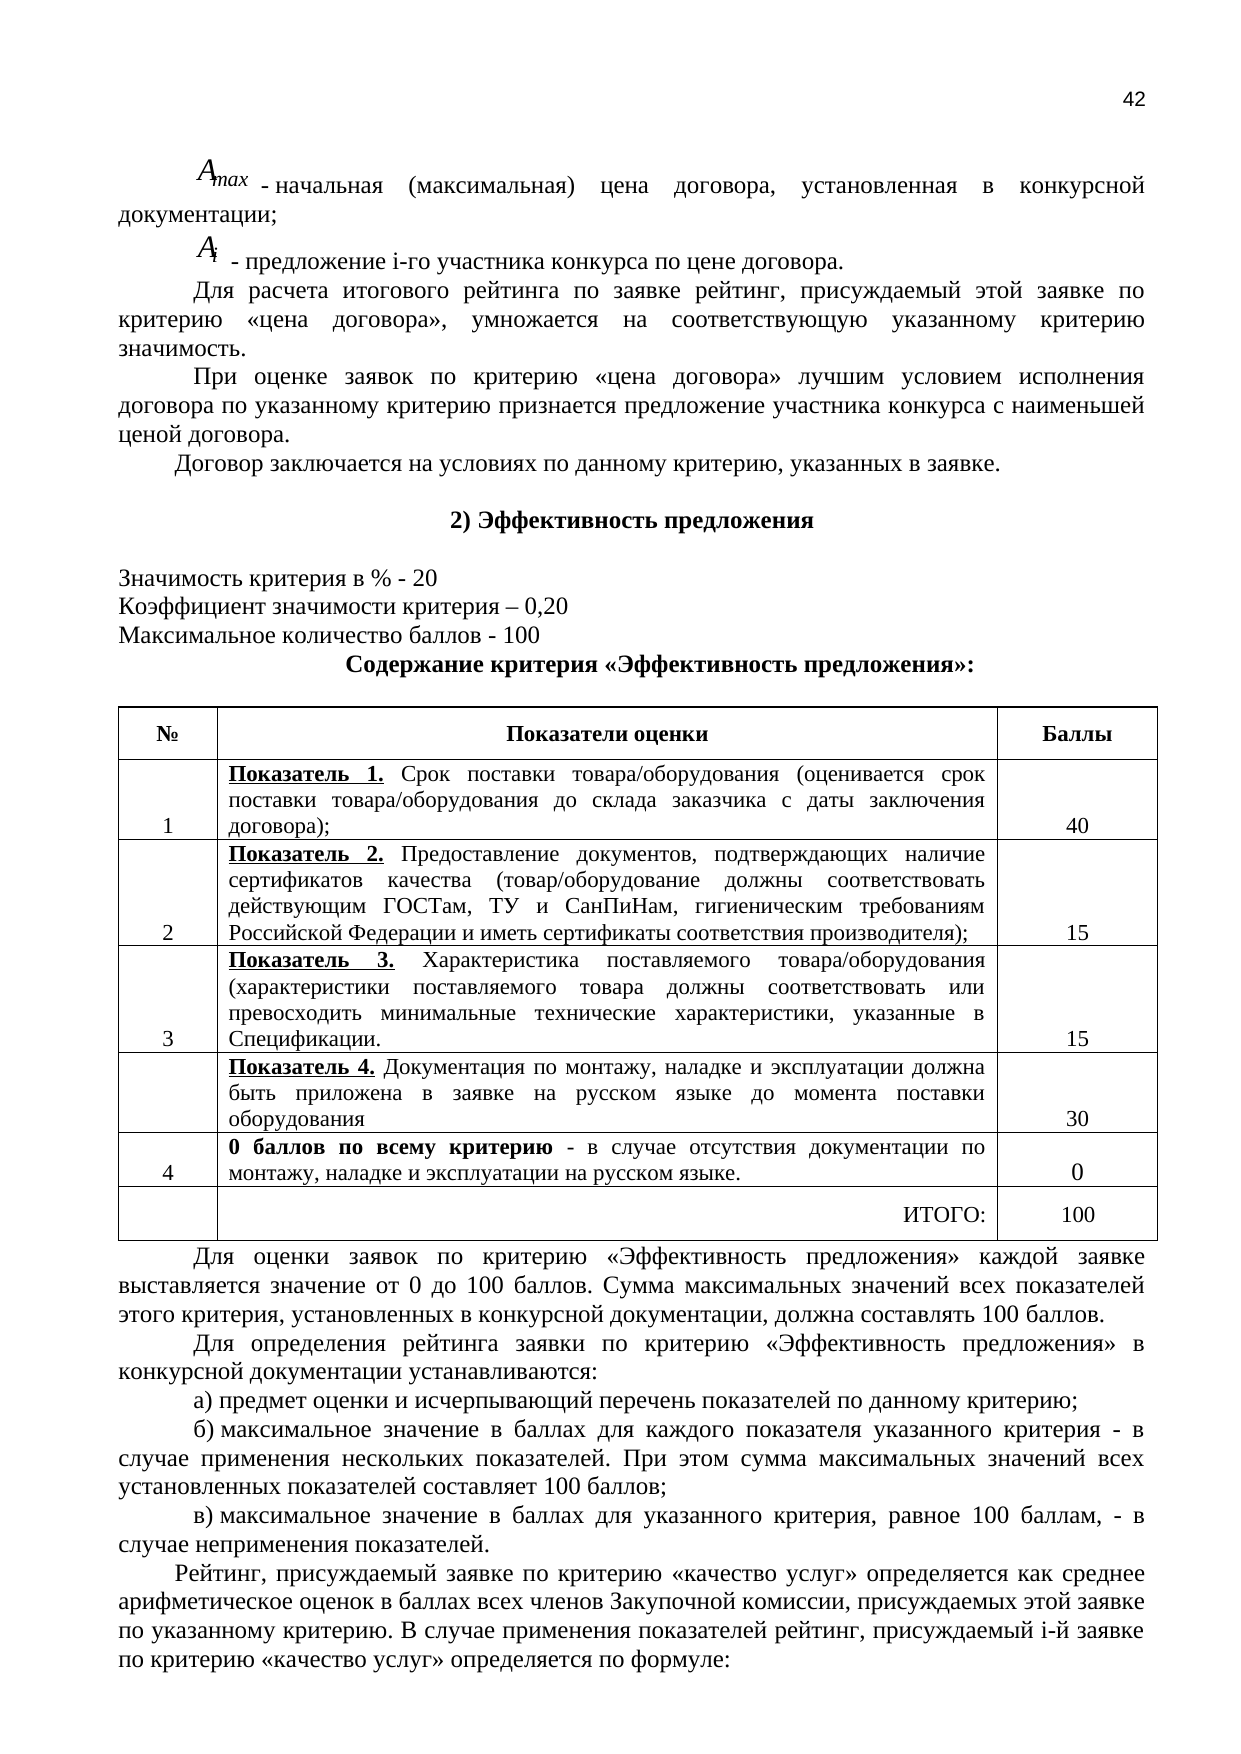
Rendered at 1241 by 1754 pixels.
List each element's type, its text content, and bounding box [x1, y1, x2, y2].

table_cell Показатель 4. Документация по монтажу, наладке и эксплуатации должна быть приложена в заявке на русском языке до момента поставки оборудования [218, 1053, 997, 1132]
text - начальная (максимальная) цена договора, установленная в конкурсной документации; [118, 152, 1146, 228]
table_cell 15 [998, 946, 1157, 1052]
text Значимость критерия в % - 20 [118, 563, 1146, 591]
table_cell Показатель 1. Срок поставки товара/оборудования (оценивается срок поставки товара/оборудования до склада заказчика с даты заключения договора); [218, 760, 997, 839]
table_header Показатели оценки [218, 708, 997, 759]
text Для расчета итогового рейтинга по заявке рейтинг, присуждаемый этой заявке по критерию «цена договора», умножается на соответствующую указанному критерию значимость. [118, 275, 1146, 361]
text Рейтинг, присуждаемый заявке по критерию «качество услуг» определяется как среднее арифметическое оценок в баллах всех членов Закупочной комиссии, присуждаемых этой заявке по указанному критерию. В случае применения показателей рейтинг, присуждаемый i-й заявке по критерию «качество услуг» определяется по формуле: [118, 1558, 1146, 1673]
table_cell Показатель 3. Характеристика поставляемого товара/оборудования (характеристики поставляемого товара должны соответствовать или превосходить минимальные технические характеристики, указанные в Спецификации. [218, 946, 997, 1052]
text 2) Эффективность предложения [118, 505, 1146, 534]
table_header № [119, 708, 217, 759]
table_cell [119, 1053, 217, 1132]
table_cell 30 [998, 1053, 1157, 1132]
table_cell 40 [998, 760, 1157, 839]
table_cell Показатель 2. Предоставление документов, подтверждающих наличие сертификатов качества (товар/оборудование должны соответствовать действующим ГОСТам, ТУ и СанПиНам, гигиеническим требованиям Российской Федерации и иметь сертификаты соответствия производителя); [218, 840, 997, 945]
text - предложение i-го участника конкурса по цене договора. [118, 228, 1146, 275]
table_cell [119, 1187, 217, 1240]
text Коэффициент значимости критерия – 0,20 [118, 591, 1146, 620]
text б) максимальное значение в баллах для каждого показателя указанного критерия - в случае применения нескольких показателей. При этом сумма максимальных значений всех установленных показателей составляет 100 баллов; [118, 1414, 1146, 1500]
table_cell 2 [119, 840, 217, 945]
text Для определения рейтинга заявки по критерию «Эффективность предложения» в конкурсной документации устанавливаются: [118, 1328, 1146, 1385]
text Договор заключается на условиях по данному критерию, указанных в заявке. [118, 448, 1146, 476]
table_cell 15 [998, 840, 1157, 945]
table_cell 1 [119, 760, 217, 839]
table_cell 0 [998, 1133, 1157, 1186]
text Содержание критерия «Эффективность предложения»: [118, 649, 1146, 678]
text Максимальное количество баллов - 100 [118, 620, 1146, 649]
text Для оценки заявок по критерию «Эффективность предложения» каждой заявке выставляется значение от 0 до 100 баллов. Сумма максимальных значений всех показателей этого критерия, установленных в конкурсной документации, должна составлять 100 баллов. [118, 1241, 1146, 1328]
table_cell ИТОГО: [218, 1187, 997, 1240]
table_header Баллы [998, 708, 1157, 759]
table_cell 0 баллов по всему критерию - в случае отсутствия документации по монтажу, наладке и эксплуатации на русском языке. [218, 1133, 997, 1186]
table_cell 100 [998, 1187, 1157, 1240]
table_cell 3 [119, 946, 217, 1052]
table_cell 4 [119, 1133, 217, 1186]
text При оценке заявок по критерию «цена договора» лучшим условием исполнения договора по указанному критерию признается предложение участника конкурса с наименьшей ценой договора. [118, 361, 1146, 448]
text а) предмет оценки и исчерпывающий перечень показателей по данному критерию; [118, 1385, 1146, 1414]
text в) максимальное значение в баллах для указанного критерия, равное 100 баллам, - в случае неприменения показателей. [118, 1500, 1146, 1558]
